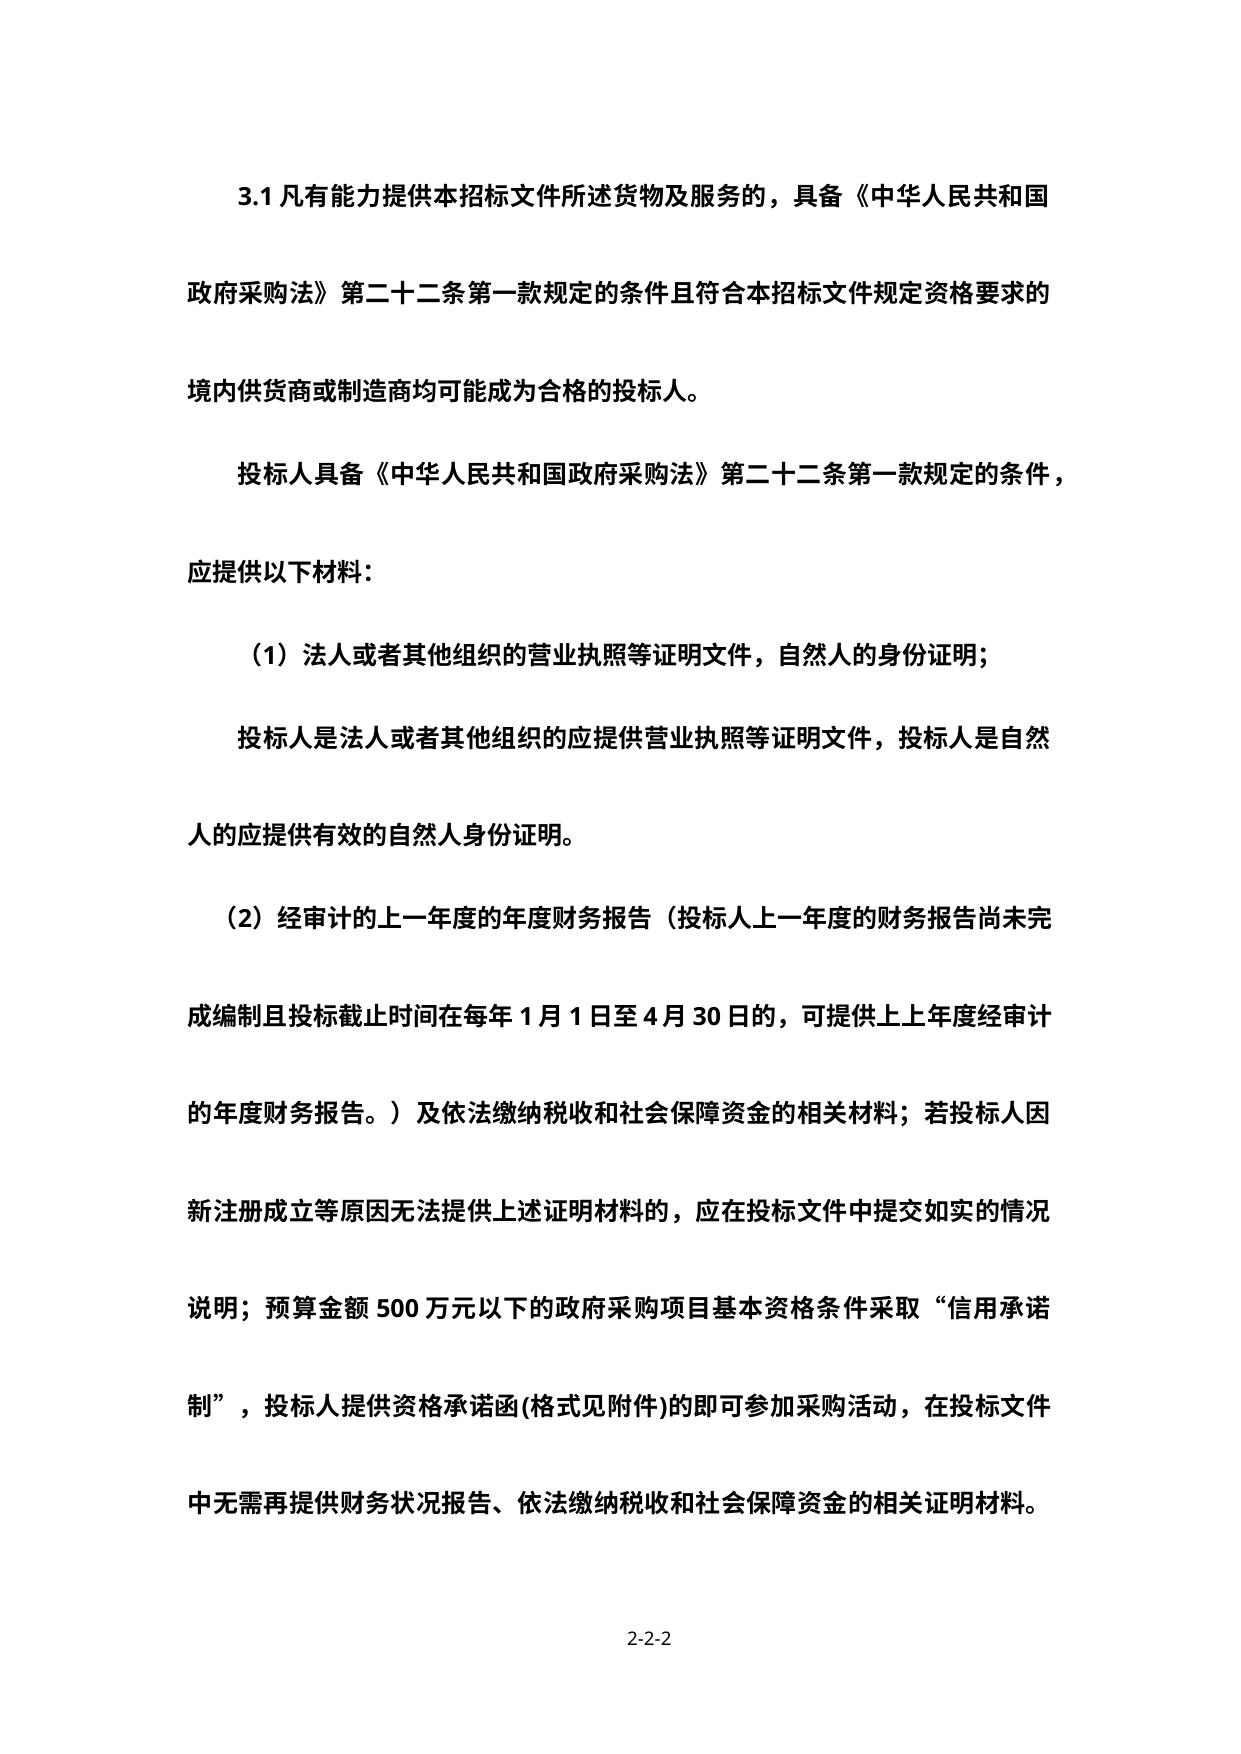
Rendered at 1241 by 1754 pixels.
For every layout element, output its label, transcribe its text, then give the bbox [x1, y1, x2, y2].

text 投标人具备《中华人民共和国政府采购法》第二十二条第一款规定的条件，应提供以下材料： [187, 440, 1053, 603]
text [187, 884, 1053, 1534]
text 3.1凡有能力提供本招标文件所述货物及服务的，具备《中华人民共和国政府采购法》第二十二条第一款规定的条件且符合本招标文件规定资格要求的境内供货商或制造商均可能成为合格的投标人。 [187, 162, 1053, 422]
text 投标人是法人或者其他组织的应提供营业执照等证明文件，投标人是自然人的应提供有效的自然人身份证明。 [187, 704, 1053, 866]
text （1）法人或者其他组织的营业执照等证明文件，自然人的身份证明； [187, 621, 1053, 686]
